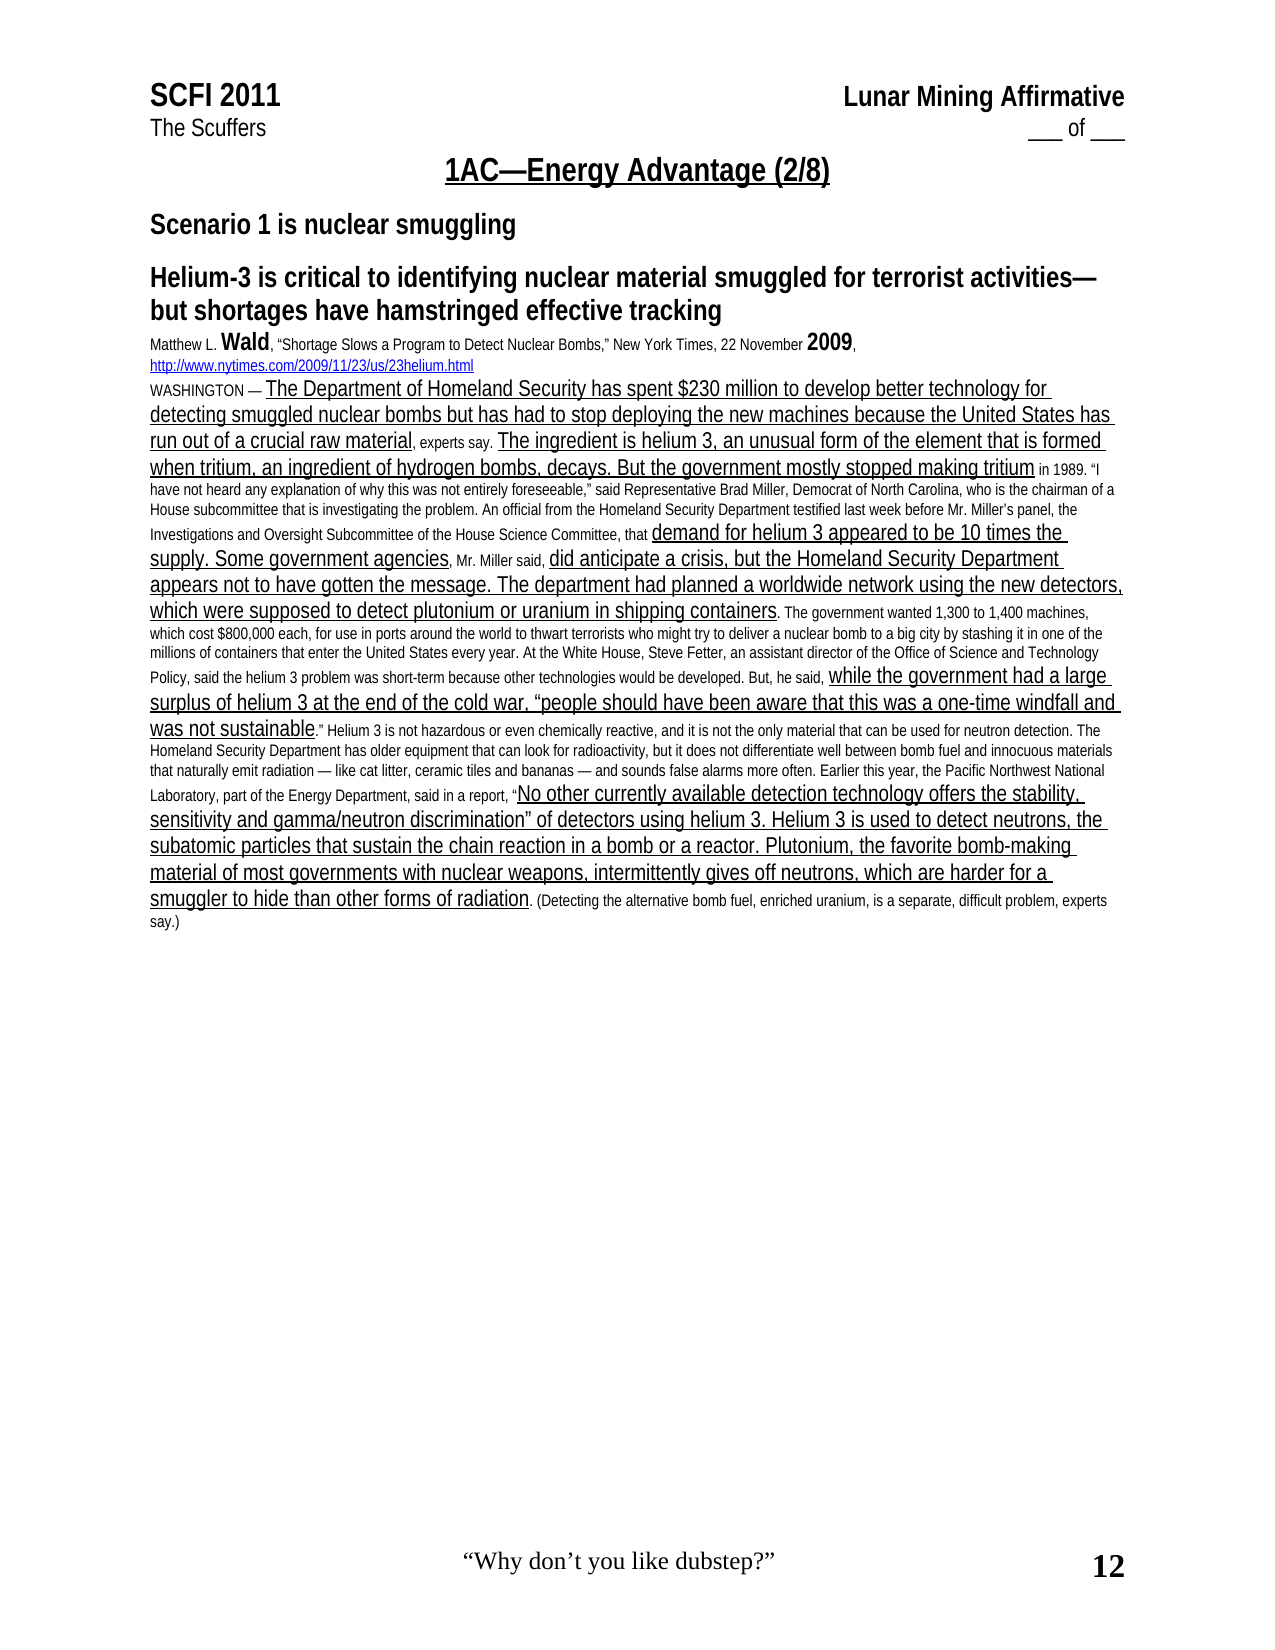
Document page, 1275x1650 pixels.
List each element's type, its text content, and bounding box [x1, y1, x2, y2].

text Helium-3 is critical to identifying nuclear material smuggled for terrorist activities—but shortages have hamstringed effective tracking [150, 260, 1125, 327]
text 1AC—Energy Advantage (2/8) [150, 150, 1125, 188]
text Matthew L. Wald, “Shortage Slows a Program to Detect Nuclear Bombs,” New York Times, 22 November 2009, http://www.nytimes.com/2009/11/23/us/23helium.html [150, 327, 1125, 375]
text Scenario 1 is nuclear smuggling [150, 207, 1125, 241]
text WASHINGTON — The Department of Homeland Security has spent $230 million to develop better technology for detecting smuggled nuclear bombs but has had to stop deploying the new machines because the United States has run out of a crucial raw material, experts say. The ingredient is helium 3, an unusual form of the element that is formed when tritium, an ingredient of hydrogen bombs, decays. But the government mostly stopped making tritium in 1989. “I have not heard any explanation of why this was not entirely foreseeable,” said Representative Brad Miller, Democrat of North Carolina, who is the chairman of a House subcommittee that is investigating the problem. An official from the Homeland Security Department testified last week before Mr. Miller’s panel, the Investigations and Oversight Subcommittee of the House Science Committee, that demand for helium 3 appeared to be 10 times the supply. Some government agencies, Mr. Miller said, did anticipate a crisis, but the Homeland Security Department appears not to have gotten the message. The department had planned a worldwide network using the new detectors, which were supposed to detect plutonium or uranium in shipping containers. The government wanted 1,300 to 1,400 machines, which cost $800,000 each, for use in ports around the world to thwart terrorists who might try to deliver a nuclear bomb to a big city by stashing it in one of the millions of containers that enter the United States every year. At the White House, Steve Fetter, an assistant director of the Office of Science and Technology Policy, said the helium 3 problem was short-term because other technologies would be developed. But, he said, while the government had a large surplus of helium 3 at the end of the cold war, “people should have been aware that this was a one-time windfall and was not sustainable.” Helium 3 is not hazardous or even chemically reactive, and it is not the only material that can be used for neutron detection. The Homeland Security Department has older equipment that can look for radioactivity, but it does not differentiate well between bomb fuel and innocuous materials that naturally emit radiation — like cat litter, ceramic tiles and bananas — and sounds false alarms more often. Earlier this year, the Pacific Northwest National Laboratory, part of the Energy Department, said in a report, “No other currently available detection technology offers the stability, sensitivity and gamma/neutron discrimination” of detectors using helium 3. Helium 3 is used to detect neutrons, the subatomic particles that sustain the chain reaction in a bomb or a reactor. Plutonium, the favorite bomb-making material of most governments with nuclear weapons, intermittently gives off neutrons, which are harder for a smuggler to hide than other forms of radiation. (Detecting the alternative bomb fuel, enriched uranium, is a separate, difficult problem, experts say.) [150, 375, 1125, 931]
